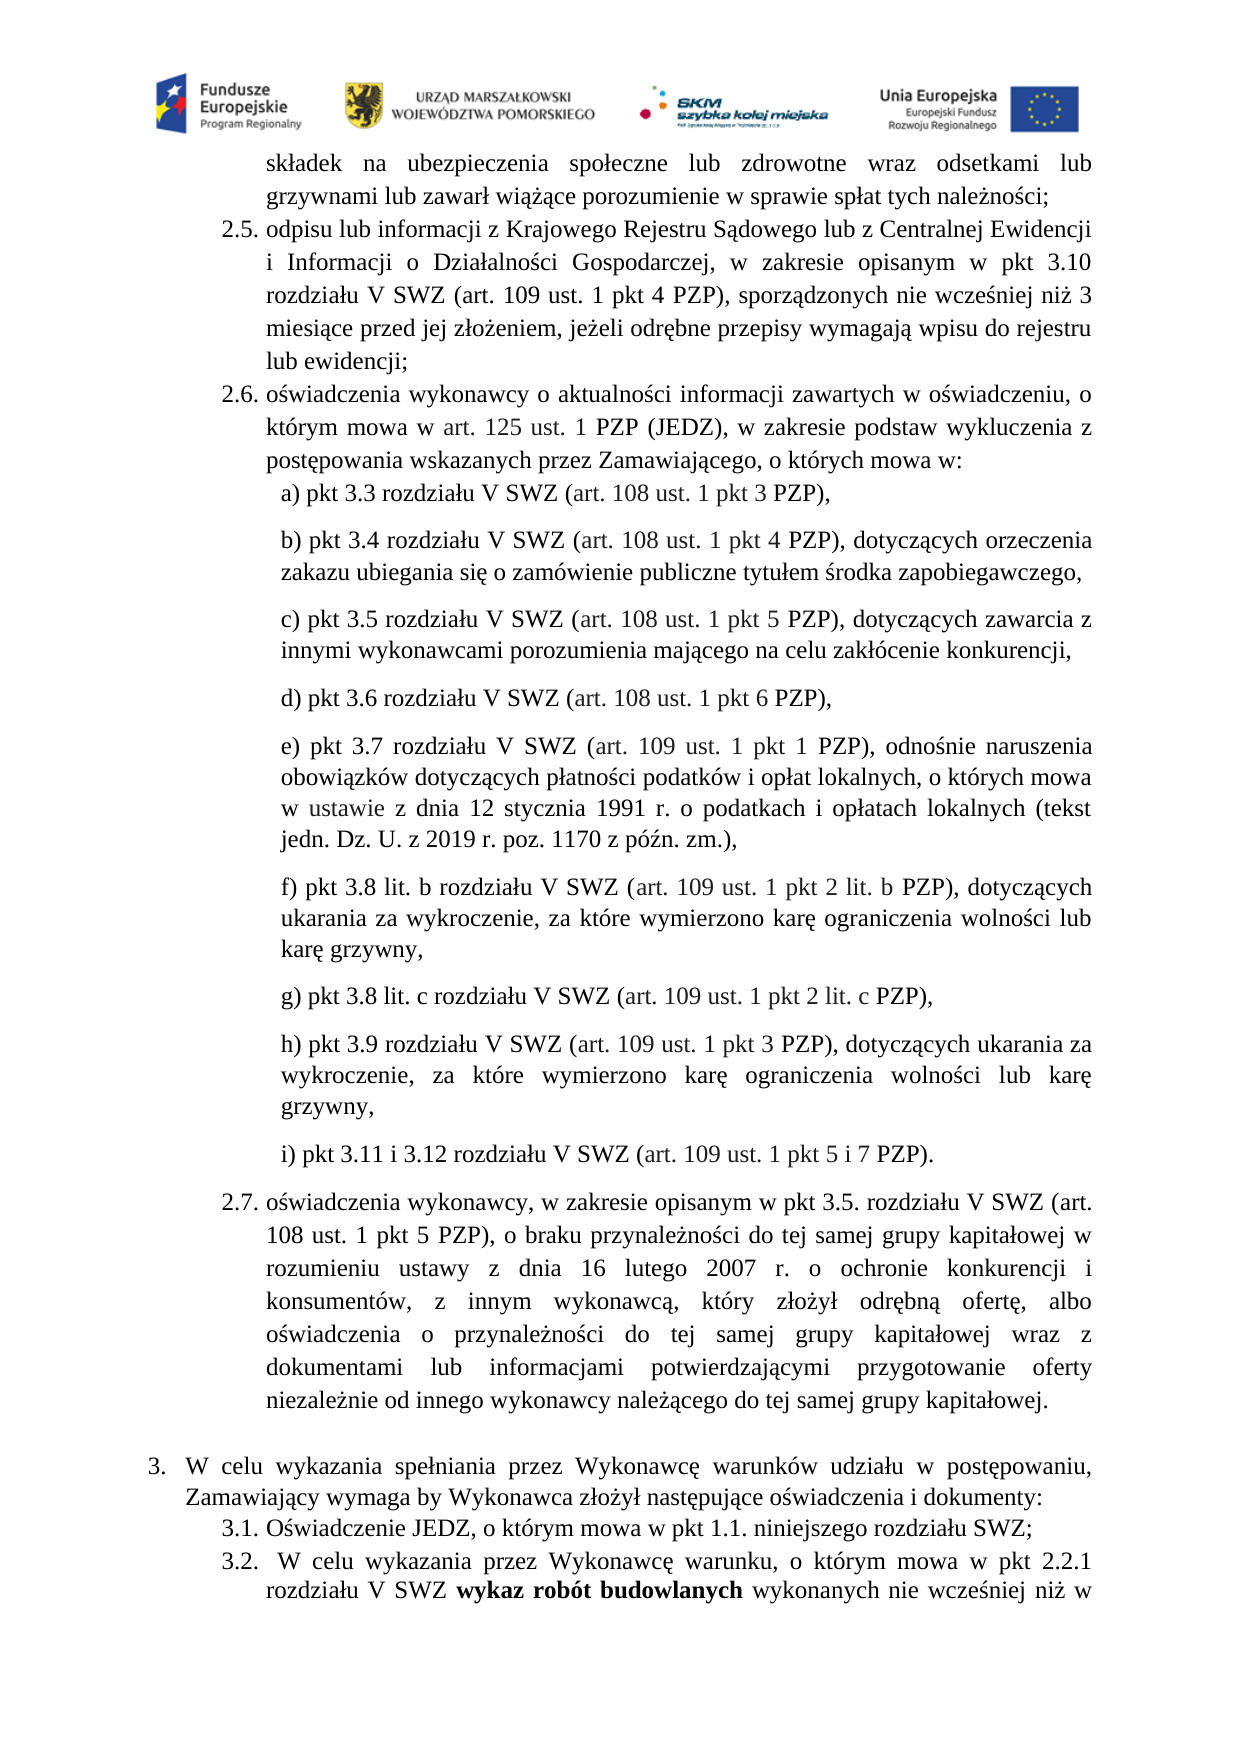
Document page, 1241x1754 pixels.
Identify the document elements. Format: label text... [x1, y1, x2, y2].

text i) pkt 3.11 i 3.12 rozdziału V SWZ (art. 109 ust. 1 pkt 5 i 7 PZP). [281, 1139, 1093, 1168]
text b) pkt 3.4 rozdziału V SWZ (art. 108 ust. 1 pkt 4 PZP), dotyczących orzeczenia zakazu ubiegania się o zamówienie publiczne tytułem środka zapobiegawczego, [281, 526, 1093, 585]
text f) pkt 3.8 lit. b rozdziału V SWZ (art. 109 ust. 1 pkt 2 lit. b PZP), dotyczących ukarania za wykroczenie, za które wymierzono karę ograniczenia wolności lub karę grzywny, [281, 872, 1093, 962]
text h) pkt 3.9 rozdziału V SWZ (art. 109 ust. 1 pkt 3 PZP), dotyczących ukarania za wykroczenie, za które wymierzono karę ograniczenia wolności lub karę grzywny, [281, 1029, 1093, 1120]
text e) pkt 3.7 rozdziału V SWZ (art. 109 ust. 1 pkt 1 PZP), odnośnie naruszenia obowiązków dotyczących płatności podatków i opłat lokalnych, o których mowa w ustawie z dnia 12 stycznia 1991 r. o podatkach i opłatach lokalnych (tekst jedn. Dz. U. z 2019 r. poz. 1170 z późn. zm.), [281, 731, 1093, 853]
list oświadczenia wykonawcy o aktualności informacji zawartych w oświadczeniu, o którym mowa w art. 125 ust. 1 PZP (JEDZ), w zakresie podstaw wykluczenia z postępowania wskazanych przez Zamawiającego, o których mowa w: [221, 379, 1093, 474]
text c) pkt 3.5 rozdziału V SWZ (art. 108 ust. 1 pkt 5 PZP), dotyczących zawarcia z innymi wykonawcami porozumienia mającego na celu zakłócenie konkurencji, [281, 604, 1093, 664]
list odpisu lub informacji z Krajowego Rejestru Sądowego lub z Centralnej Ewidencji i Informacji o Działalności Gospodarczej, w zakresie opisanym w pkt 3.10 rozdziału V SWZ (art. 109 ust. 1 pkt 4 PZP), sporządzonych nie wcześniej niż 3 miesiące przed jej złożeniem, jeżeli odrębne przepisy wymagają wpisu do rejestru lub ewidencji; [221, 214, 1093, 374]
list oświadczenia wykonawcy, w zakresie opisanym w pkt 3.5. rozdziału V SWZ (art. 108 ust. 1 pkt 5 PZP), o braku przynależności do tej samej grupy kapitałowej w rozumieniu ustawy z dnia 16 lutego 2007 r. o ochronie konkurencji i konsumentów, z innym wykonawcą, który złożył odrębną ofertę, albo oświadczenia o przynależności do tej samej grupy kapitałowej wraz z dokumentami lub informacjami potwierdzającymi przygotowanie oferty niezależnie od innego wykonawcy należącego do tej samej grupy kapitałowej. [221, 1187, 1093, 1413]
text d) pkt 3.6 rozdziału V SWZ (art. 108 ust. 1 pkt 6 PZP), [281, 683, 1093, 712]
text a) pkt 3.3 rozdziału V SWZ (art. 108 ust. 1 pkt 3 PZP), [281, 478, 1093, 507]
text g) pkt 3.8 lit. c rozdziału V SWZ (art. 109 ust. 1 pkt 2 lit. c PZP), [281, 981, 1093, 1010]
list W celu wykazania spełniania przez Wykonawcę warunków udziału w postępowaniu, Zamawiający wymaga by Wykonawca złożył następujące oświadczenia i dokumenty: [148, 1451, 1093, 1511]
picture [147, 73, 1093, 148]
list Oświadczenie JEDZ, o którym mowa w pkt 1.1. niniejszego rozdziału SWZ; [221, 1513, 1093, 1542]
